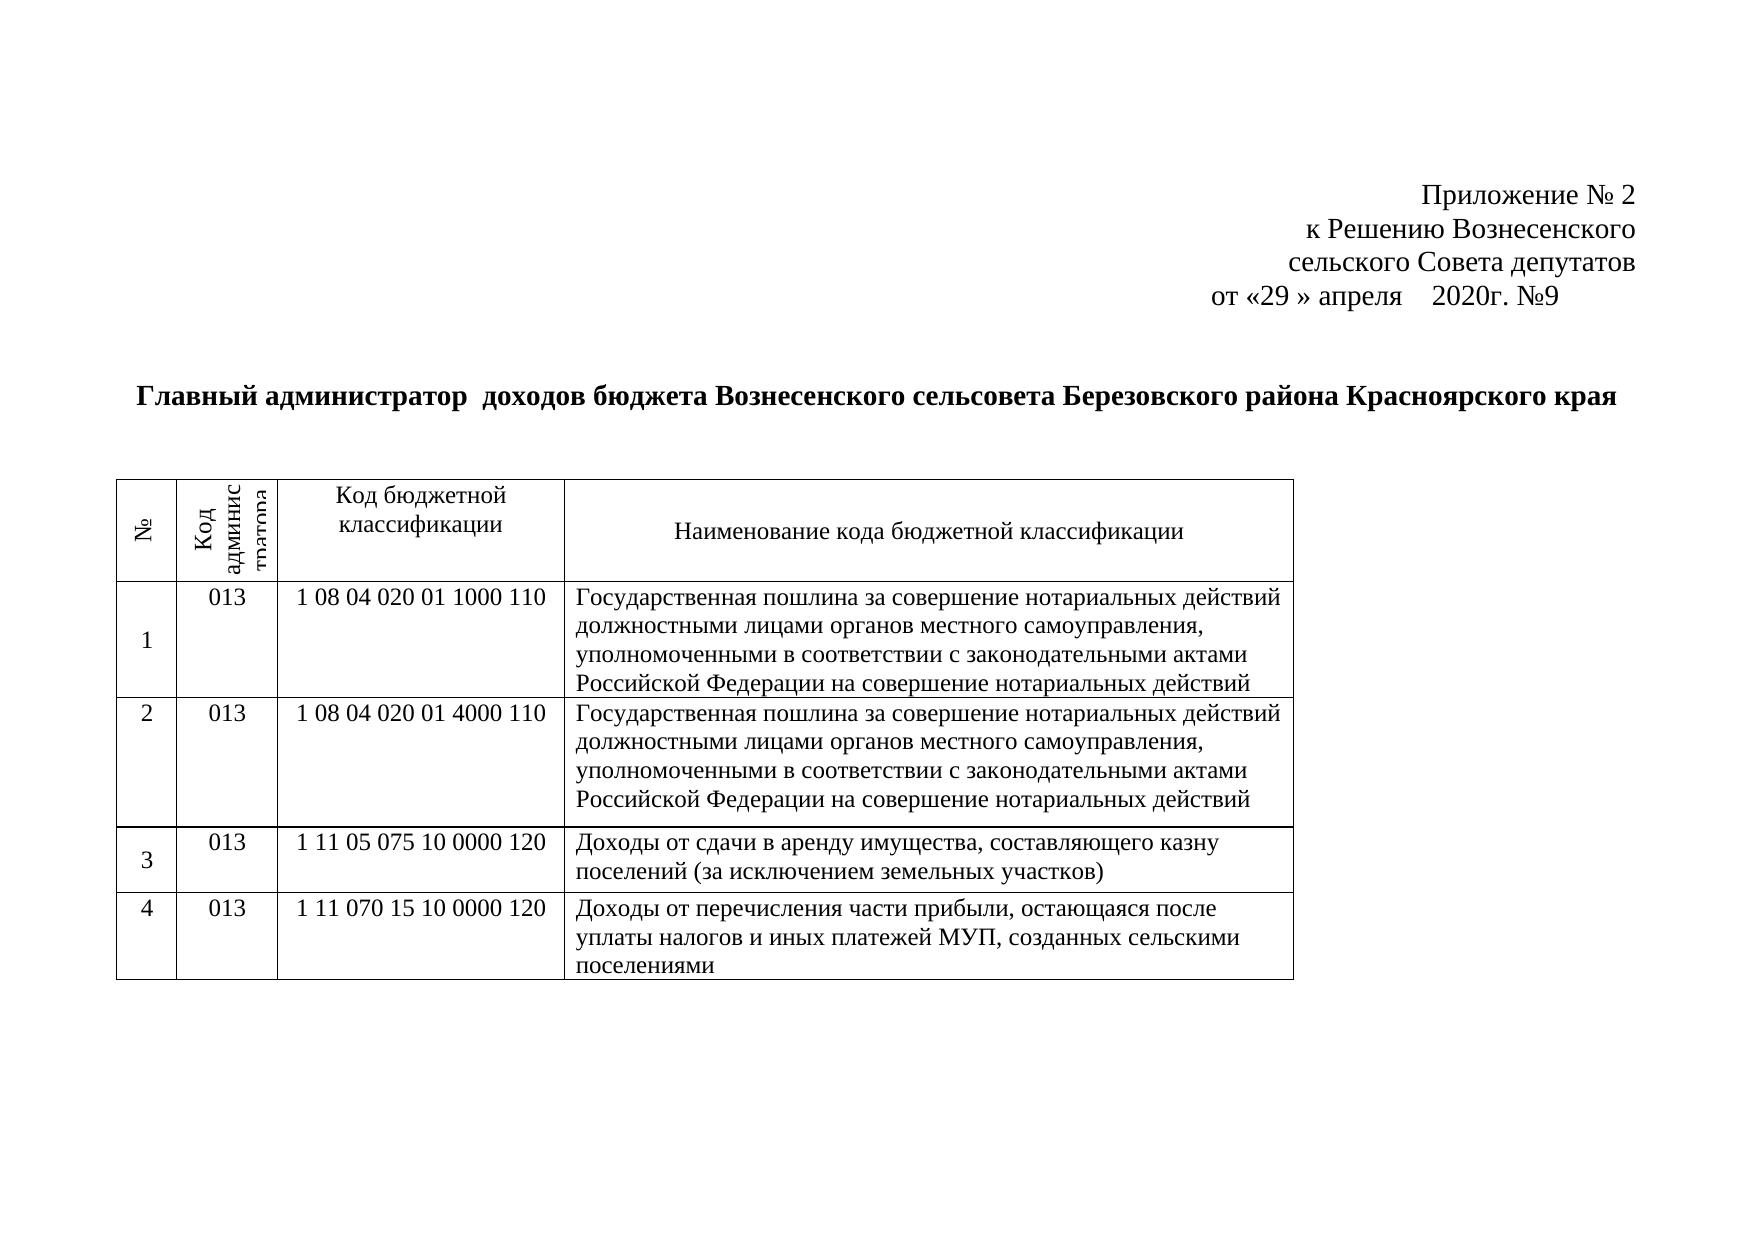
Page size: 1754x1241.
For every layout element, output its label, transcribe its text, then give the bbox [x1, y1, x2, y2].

table_cell 013 [177, 698, 277, 826]
text Главный администратор доходов бюджета Вознесенского сельсовета Березовского района Красноярского края [118, 378, 1636, 412]
table_header Код администратора [177, 480, 277, 581]
table_cell 2 [117, 698, 176, 826]
table_header Код бюджетной классификации [278, 480, 564, 581]
text сельского Совета депутатов [118, 244, 1636, 278]
text к Решению Вознесенского [118, 211, 1636, 244]
table_cell 3 [117, 828, 176, 892]
table_cell 4 [117, 893, 176, 979]
table_cell Государственная пошлина за совершение нотариальных действий должностными лицами органов местного самоуправления, уполномоченными в соответствии с законодательными актами Российской Федерации на совершение нотариальных действий [565, 698, 1293, 826]
table_header Наименование кода бюджетной классификации [565, 480, 1293, 581]
table_cell 1 11 05 075 10 0000 120 [278, 828, 564, 892]
text Приложение № 2 [118, 177, 1636, 211]
table_cell Доходы от перечисления части прибыли, остающаяся после уплаты налогов и иных платежей МУП, созданных сельскими поселениями [565, 893, 1293, 979]
table_cell 013 [177, 828, 277, 892]
table_cell 013 [177, 582, 277, 697]
table_cell 1 [117, 582, 176, 697]
text от «29 » апреля 2020г. №9 [1211, 278, 1636, 311]
table_cell 1 08 04 020 01 4000 110 [278, 698, 564, 826]
table_cell Доходы от сдачи в аренду имущества, составляющего казну поселений (за исключением земельных участков) [565, 828, 1293, 892]
table_cell 013 [177, 893, 277, 979]
table_cell 1 08 04 020 01 1000 110 [278, 582, 564, 697]
table_cell 1 11 070 15 10 0000 120 [278, 893, 564, 979]
table_header № строки [117, 480, 176, 581]
table_cell Государственная пошлина за совершение нотариальных действий должностными лицами органов местного самоуправления, уполномоченными в соответствии с законодательными актами Российской Федерации на совершение нотариальных действий [565, 582, 1293, 697]
